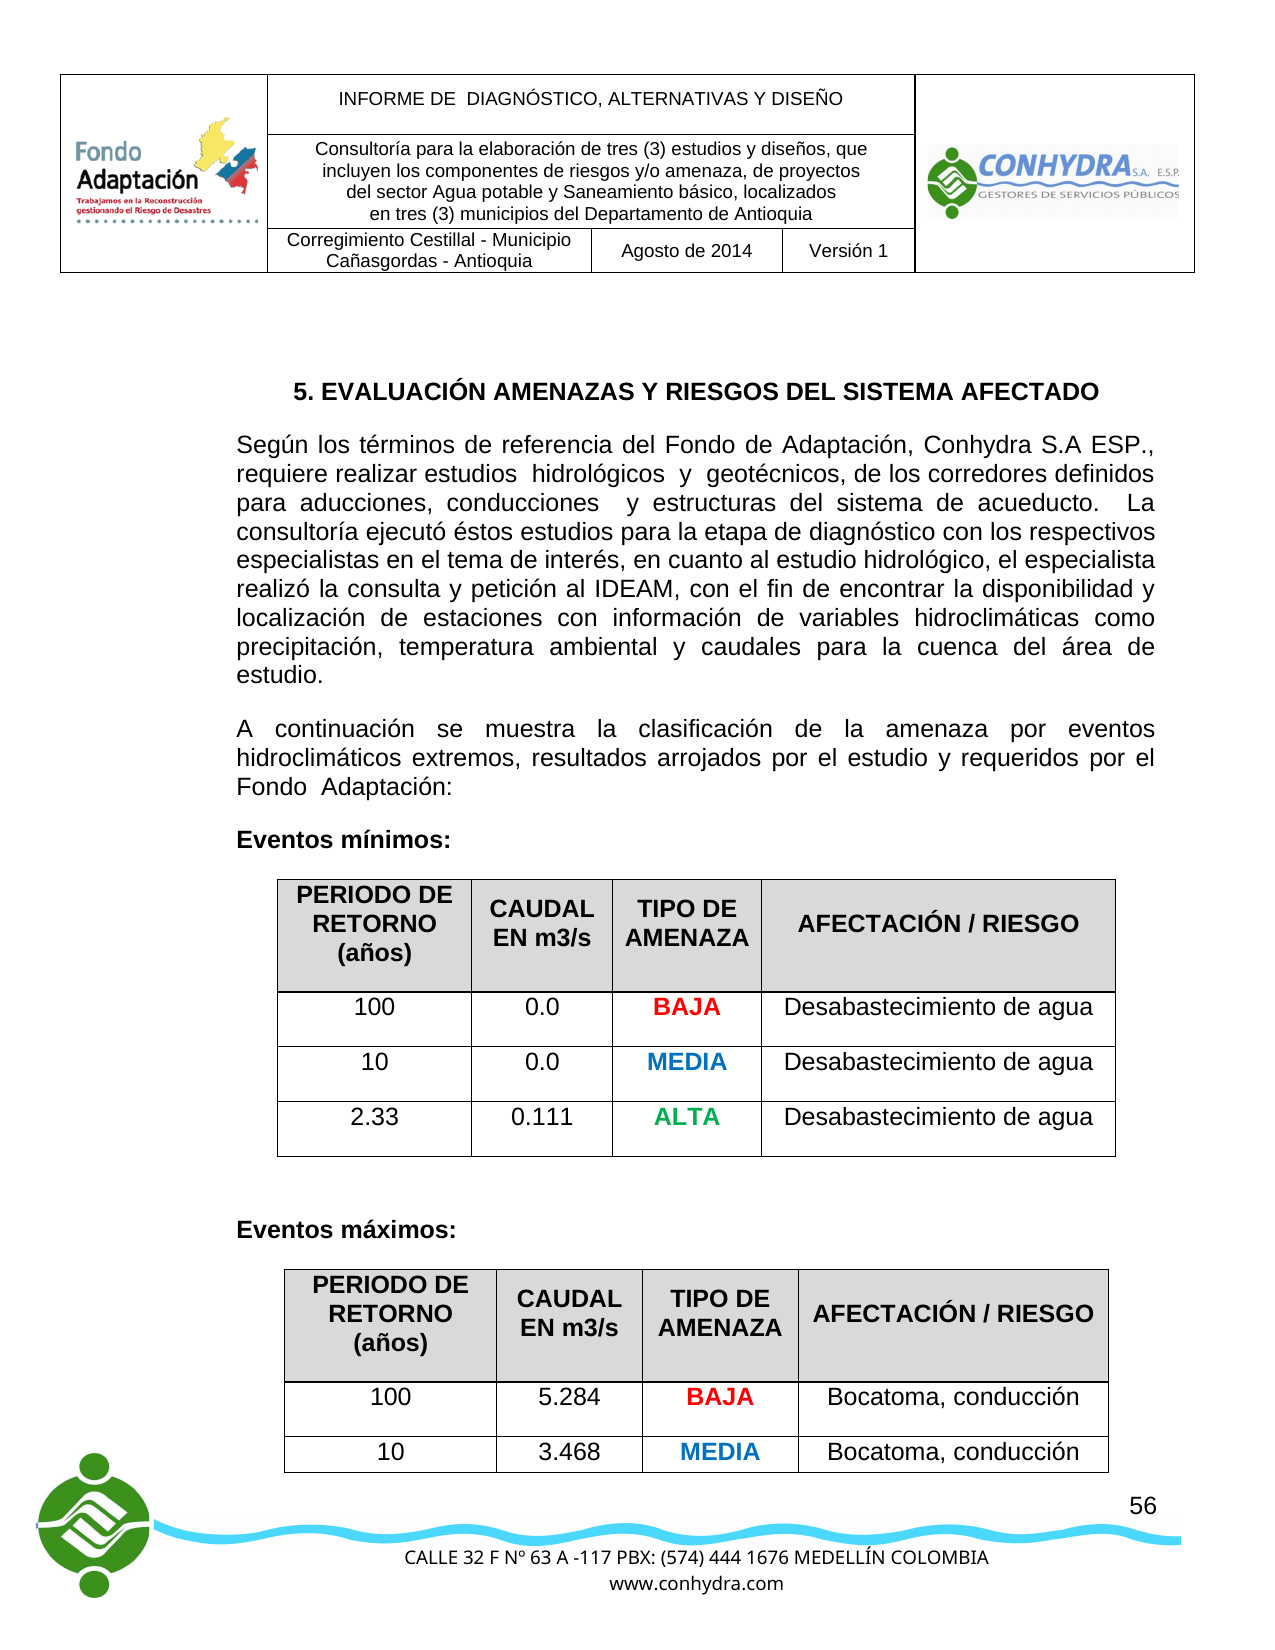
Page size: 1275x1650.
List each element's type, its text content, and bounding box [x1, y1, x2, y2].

table_cell Desabastecimiento de agua [762, 993, 1115, 1046]
table_cell 10 [278, 1047, 471, 1101]
table_cell BAJA [613, 993, 761, 1046]
table_cell 3.468 [497, 1437, 642, 1472]
table_cell 10 [285, 1437, 496, 1472]
table_cell Desabastecimiento de agua [762, 1102, 1115, 1156]
table_header TIPO DE AMENAZA [613, 880, 761, 991]
table_header AFECTACIÓN / RIESGO [762, 880, 1115, 991]
picture [35, 1447, 150, 1598]
table_cell 2.33 [278, 1102, 471, 1156]
text A continuación se muestra la clasificación de la amenaza por eventos hidroclimáticos extremos, resultados arrojados por el estudio y requeridos por el Fondo Adaptación: [236, 714, 1157, 800]
picture [927, 144, 1179, 219]
table_cell 5.284 [497, 1383, 642, 1436]
table_cell Bocatoma, conducción [799, 1437, 1108, 1472]
table_cell MEDIA [643, 1437, 798, 1472]
table_cell 100 [278, 993, 471, 1046]
table_cell Desabastecimiento de agua [762, 1047, 1115, 1101]
table_cell 100 [285, 1383, 496, 1436]
picture [153, 1519, 1182, 1546]
subtitle 5. Evaluación amenazas y riesgos del sistema afectado [236, 377, 1157, 405]
text Según los términos de referencia del Fondo de Adaptación, Conhydra S.A ESP., requiere realizar estudios hidrológicos y geotécnicos, de los corredores definidos para aducciones, conducciones y estructuras del sistema de acueducto. La consultoría ejecutó éstos estudios para la etapa de diagnóstico con los respectivos especialistas en el tema de interés, en cuanto al estudio hidrológico, el especialista realizó la consulta y petición al IDEAM, con el fin de encontrar la disponibilidad y localización de estaciones con información de variables hidroclimáticas como precipitación, temperatura ambiental y caudales para la cuenca del área de estudio. [236, 430, 1157, 689]
table_header PERIODO DE RETORNO (años) [285, 1270, 496, 1381]
table_header CAUDAL EN m3/s [472, 880, 612, 991]
text Eventos máximos: [236, 1215, 1157, 1244]
table_header PERIODO DE RETORNO (años) [278, 880, 471, 991]
text Eventos mínimos: [236, 825, 1157, 854]
table_cell 0.0 [472, 993, 612, 1046]
table_cell ALTA [613, 1102, 761, 1156]
table_cell Bocatoma, conducción [799, 1383, 1108, 1436]
table_cell MEDIA [613, 1047, 761, 1101]
table_header TIPO DE AMENAZA [643, 1270, 798, 1381]
table_header CAUDAL EN m3/s [497, 1270, 642, 1381]
table_cell BAJA [643, 1383, 798, 1436]
picture [76, 111, 259, 224]
table_cell 0.111 [472, 1102, 612, 1156]
table_cell 0.0 [472, 1047, 612, 1101]
table_header AFECTACIÓN / RIESGO [799, 1270, 1108, 1381]
